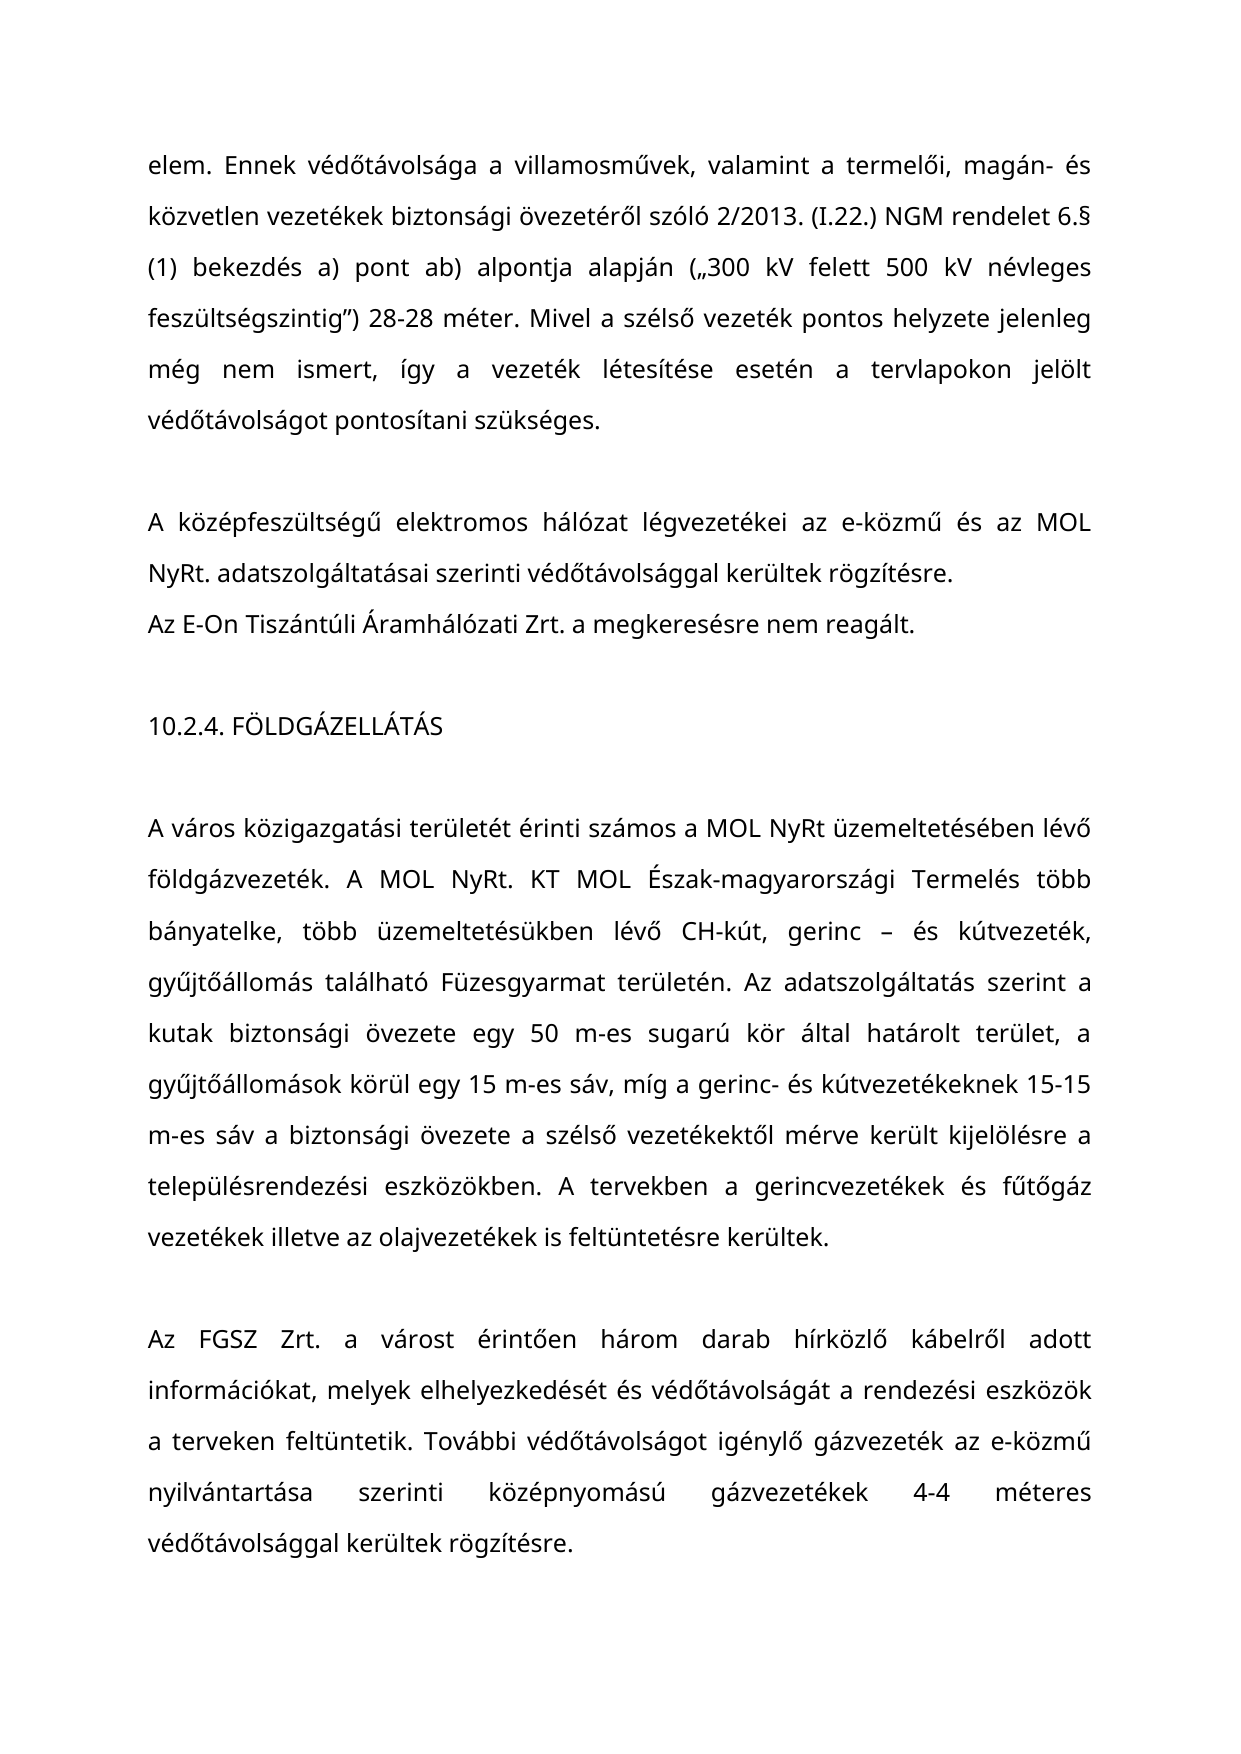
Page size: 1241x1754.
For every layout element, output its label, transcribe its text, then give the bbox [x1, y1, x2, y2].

text A város közigazgatási területét érinti számos a MOL NyRt üzemeltetésében lévő földgázvezeték. A MOL NyRt. KT MOL Észak-magyarországi Termelés több bányatelke, több üzemeltetésükben lévő CH-kút, gerinc – és kútvezeték, gyűjtőállomás található Füzesgyarmat területén. Az adatszolgáltatás szerint a kutak biztonsági övezete egy 50 m-es sugarú kör által határolt terület, a gyűjtőállomások körül egy 15 m-es sáv, míg a gerinc- és kútvezetékeknek 15-15 m-es sáv a biztonsági övezete a szélső vezetékektől mérve került kijelölésre a településrendezési eszközökben. A tervekben a gerincvezetékek és fűtőgáz vezetékek illetve az olajvezetékek is feltüntetésre kerültek. [148, 811, 1093, 1253]
text A középfeszültségű elektromos hálózat légvezetékei az e-közmű és az MOL NyRt. adatszolgáltatásai szerinti védőtávolsággal kerültek rögzítésre. [148, 505, 1093, 590]
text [148, 148, 1093, 437]
subtitle 10.2.4. FÖLDGÁZELLÁTÁS [148, 709, 1093, 743]
text Az E-On Tiszántúli Áramhálózati Zrt. a megkeresésre nem reagált. [148, 607, 1093, 641]
text Az FGSZ Zrt. a várost érintően három darab hírközlő kábelről adott információkat, melyek elhelyezkedését és védőtávolságát a rendezési eszközök a terveken feltüntetik. További védőtávolságot igénylő gázvezeték az e-közmű nyilvántartása szerinti középnyomású gázvezetékek 4-4 méteres védőtávolsággal kerültek rögzítésre. [148, 1322, 1093, 1560]
